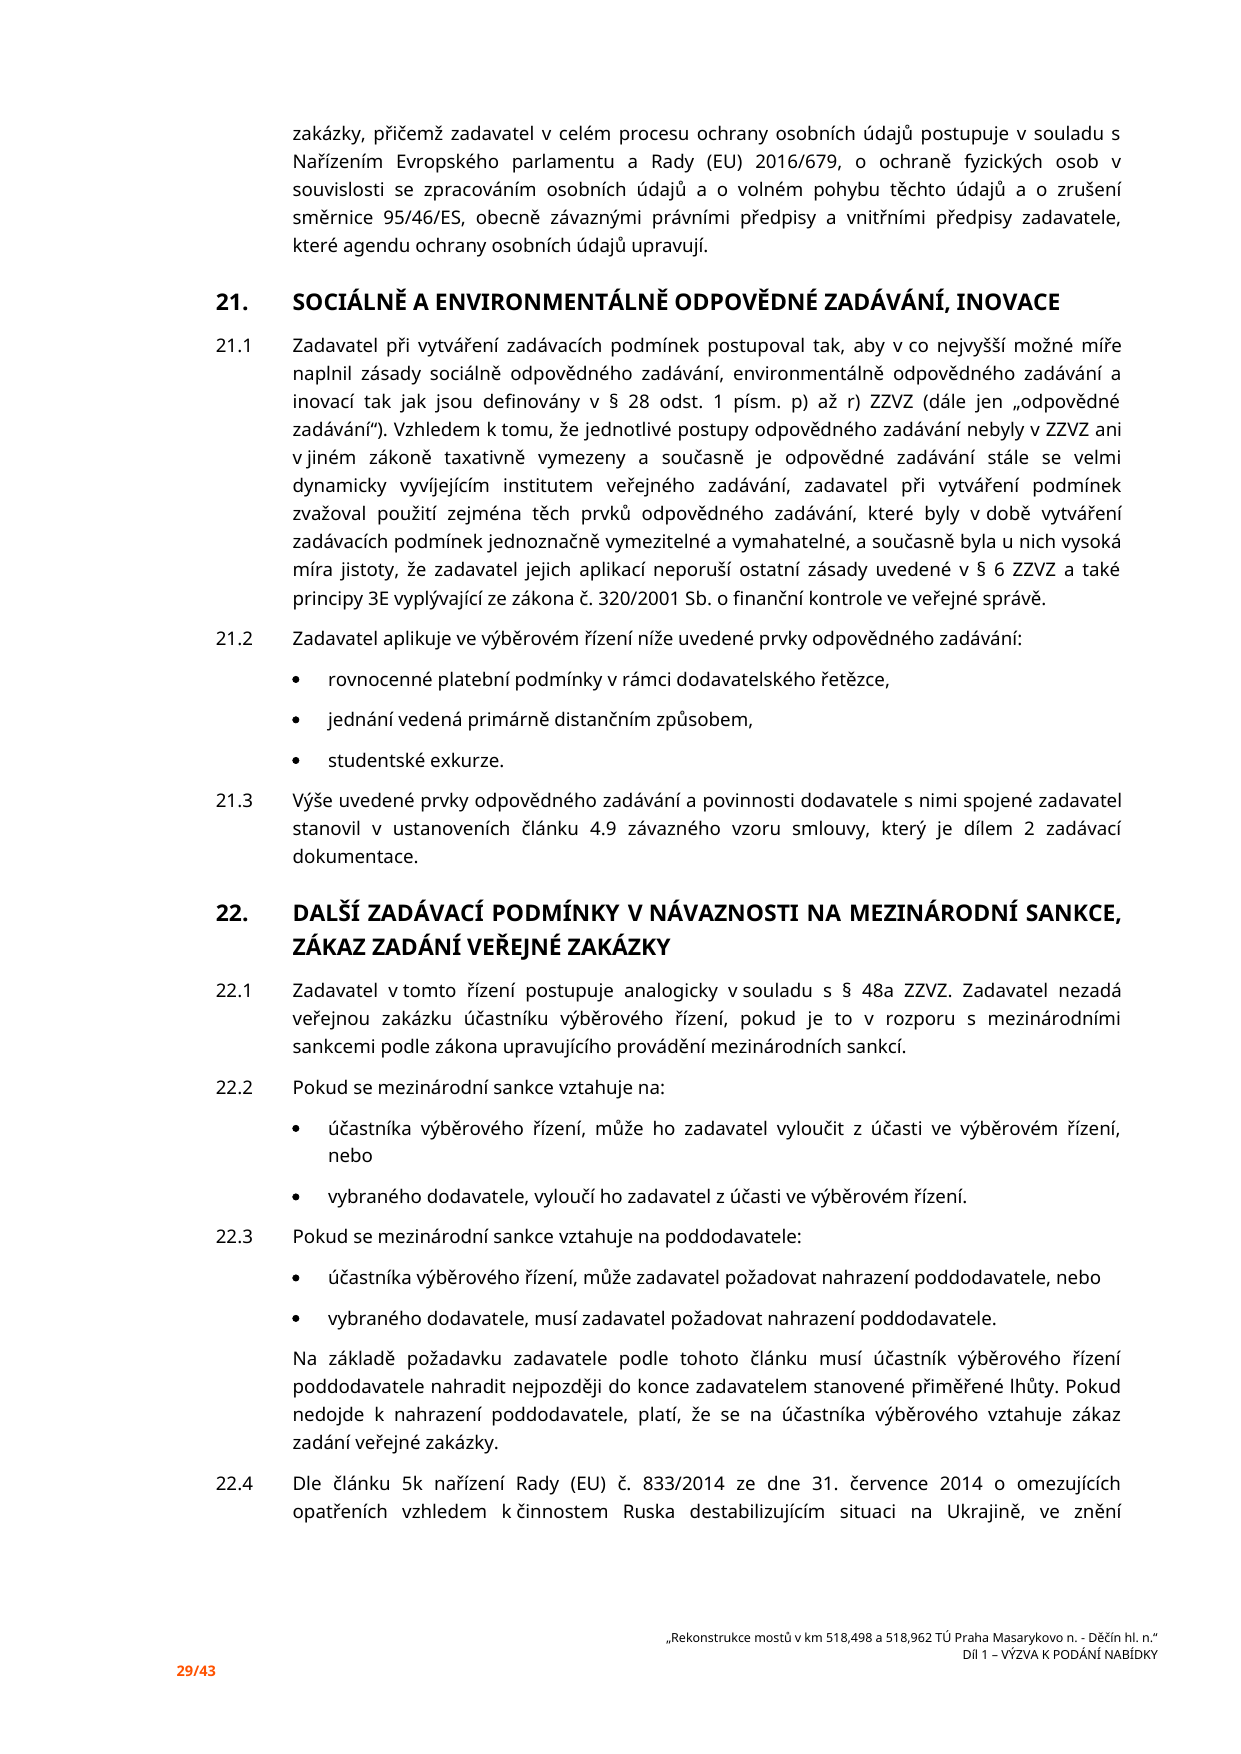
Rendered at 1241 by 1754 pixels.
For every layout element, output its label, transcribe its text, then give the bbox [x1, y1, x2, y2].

text Další zadávací podmínky v návaznosti na MEZINÁRODNÍ sankce, zákaz zadání veřejné zakázky [216, 896, 1122, 962]
list Na základě požadavku zadavatele podle tohoto článku musí účastník výběrového řízení poddodavatele nahradit nejpozději do konce zadavatelem stanovené přiměřené lhůty. Pokud nedojde k nahrazení poddodavatele, platí, že se na účastníka výběrového vztahuje zákaz zadání veřejné zakázky. [292, 1345, 1122, 1455]
text studentské exkurze. [292, 747, 1122, 772]
text Zadavatel při vytváření zadávacích podmínek postupoval tak, aby v co nejvyšší možné míře naplnil zásady sociálně odpovědného zadávání, environmentálně odpovědného zadávání a inovací tak jak jsou definovány v § 28 odst. 1 písm. p) až r) ZZVZ (dále jen „odpovědné zadávání“). Vzhledem k tomu, že jednotlivé postupy odpovědného zadávání nebyly v ZZVZ ani v jiném zákoně taxativně vymezeny a současně je odpovědné zadávání stále se velmi dynamicky vyvíjejícím institutem veřejného zadávání, zadavatel při vytváření podmínek zvažoval použití zejména těch prvků odpovědného zadávání, které byly v době vytváření zadávacích podmínek jednoznačně vymezitelné a vymahatelné, a současně byla u nich vysoká míra jistoty, že zadavatel jejich aplikací neporuší ostatní zásady uvedené v § 6 ZZVZ a také principy 3E vyplývající ze zákona č. 320/2001 Sb. o finanční kontrole ve veřejné správě. [216, 333, 1122, 610]
text Zadavatel aplikuje ve výběrovém řízení níže uvedené prvky odpovědného zadávání: [216, 625, 1122, 651]
text vybraného dodavatele, musí zadavatel požadovat nahrazení poddodavatele. [292, 1305, 1122, 1330]
text Výše uvedené prvky odpovědného zadávání a povinnosti dodavatele s nimi spojené zadavatel stanovil v ustanoveních článku 4.9 závazného vzoru smlouvy, který je dílem 2 zadávací dokumentace. [216, 787, 1122, 869]
text SOCIÁLNĚ A ENVIRONMENTÁLNĚ ODPOVĚDNÉ ZADÁVÁNÍ, INOVACE [216, 286, 1122, 317]
text rovnocenné platební podmínky v rámci dodavatelského řetězce, [292, 666, 1122, 691]
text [216, 1470, 1122, 1523]
text jednání vedená primárně distančním způsobem, [292, 706, 1122, 732]
text účastníka výběrového řízení, může zadavatel požadovat nahrazení poddodavatele, nebo [292, 1264, 1122, 1290]
text účastníka výběrového řízení, může ho zadavatel vyloučit z účasti ve výběrovém řízení, nebo [292, 1115, 1122, 1168]
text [216, 121, 1122, 258]
text Pokud se mezinárodní sankce vztahuje na: [216, 1074, 1122, 1100]
text vybraného dodavatele, vyloučí ho zadavatel z účasti ve výběrovém řízení. [292, 1183, 1122, 1209]
text Zadavatel v tomto řízení postupuje analogicky v souladu s § 48a ZZVZ. Zadavatel nezadá veřejnou zakázku účastníku výběrového řízení, pokud je to v rozporu s mezinárodními sankcemi podle zákona upravujícího provádění mezinárodních sankcí. [216, 978, 1122, 1059]
text Pokud se mezinárodní sankce vztahuje na poddodavatele: [216, 1224, 1122, 1249]
